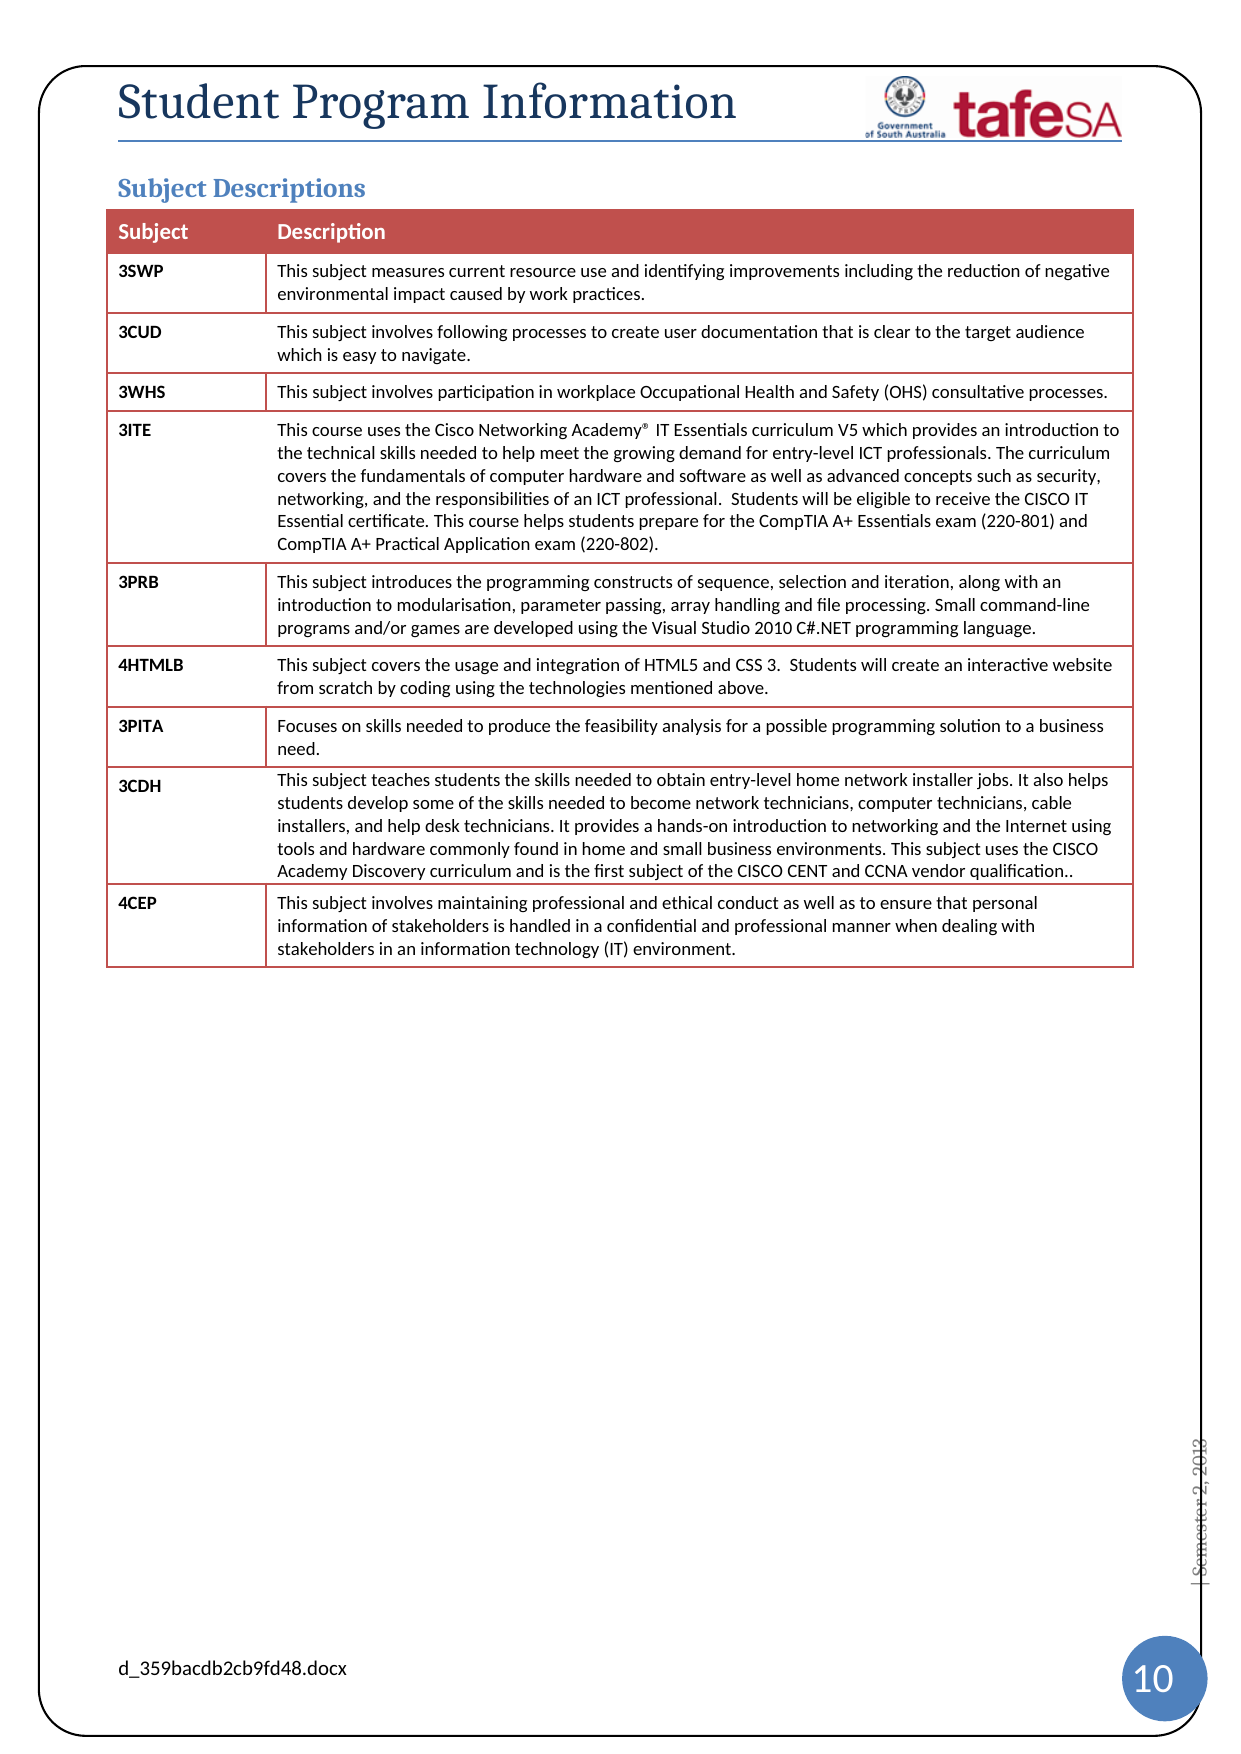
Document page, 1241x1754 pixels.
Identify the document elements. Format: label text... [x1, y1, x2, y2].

table_header Subject [108, 211, 266, 251]
table_cell 3ITE [108, 412, 266, 562]
table_cell 4CEP [108, 885, 265, 966]
subtitle Subject Descriptions [118, 173, 1122, 204]
table_cell This subject involves participation in workplace Occupational Health and Safety (OHS) consultative processes. [267, 374, 1132, 410]
table_cell 3PRB [108, 564, 265, 645]
table_cell This subject teaches students the skills needed to obtain entry-level home network installer jobs. It also helps students develop some of the skills needed to become network technicians, computer technicians, cable installers, and help desk technicians. It provides a hands-on introduction to networking and the Internet using tools and hardware commonly found in home and small business environments. This subject uses the CISCO Academy Discovery curriculum and is the first subject of the CISCO CENT and CCNA vendor qualification.. [266, 768, 1132, 883]
table_cell 3CDH [108, 768, 266, 883]
table_cell This subject covers the usage and integration of HTML5 and CSS 3. Students will create an interactive website from scratch by coding using the technologies mentioned above. [266, 647, 1132, 706]
table_cell 3SWP [108, 254, 265, 312]
table_cell 3PITA [108, 708, 265, 766]
table_cell This course uses the Cisco Networking Academy® IT Essentials curriculum V5 which provides an introduction to the technical skills needed to help meet the growing demand for entry-level ICT professionals. The curriculum covers the fundamentals of computer hardware and software as well as advanced concepts such as security, networking, and the responsibilities of an ICT professional. Students will be eligible to receive the CISCO IT Essential certificate. This course helps students prepare for the CompTIA A+ Essentials exam (220-801) and CompTIA A+ Practical Application exam (220-802). [266, 412, 1132, 562]
table_cell This subject introduces the programming constructs of sequence, selection and iteration, along with an introduction to modularisation, parameter passing, array handling and file processing. Small command-line programs and/or games are developed using the Visual Studio 2010 C#.NET programming language. [267, 564, 1132, 645]
table_cell This subject involves following processes to create user documentation that is clear to the target audience which is easy to navigate. [266, 314, 1132, 372]
picture [865, 76, 1122, 138]
table_cell 3WHS [108, 374, 265, 410]
table_header Description [266, 211, 1132, 251]
table_cell 3CUD [108, 314, 266, 372]
table_cell This subject involves maintaining professional and ethical conduct as well as to ensure that personal information of stakeholders is handled in a confidential and professional manner when dealing with stakeholders in an information technology (IT) environment. [267, 885, 1132, 966]
table_cell 4HTMLB [108, 647, 266, 706]
table_cell Focuses on skills needed to produce the feasibility analysis for a possible programming solution to a business need. [267, 708, 1132, 766]
table_cell This subject measures current resource use and identifying improvements including the reduction of negative environmental impact caused by work practices. [267, 254, 1132, 312]
